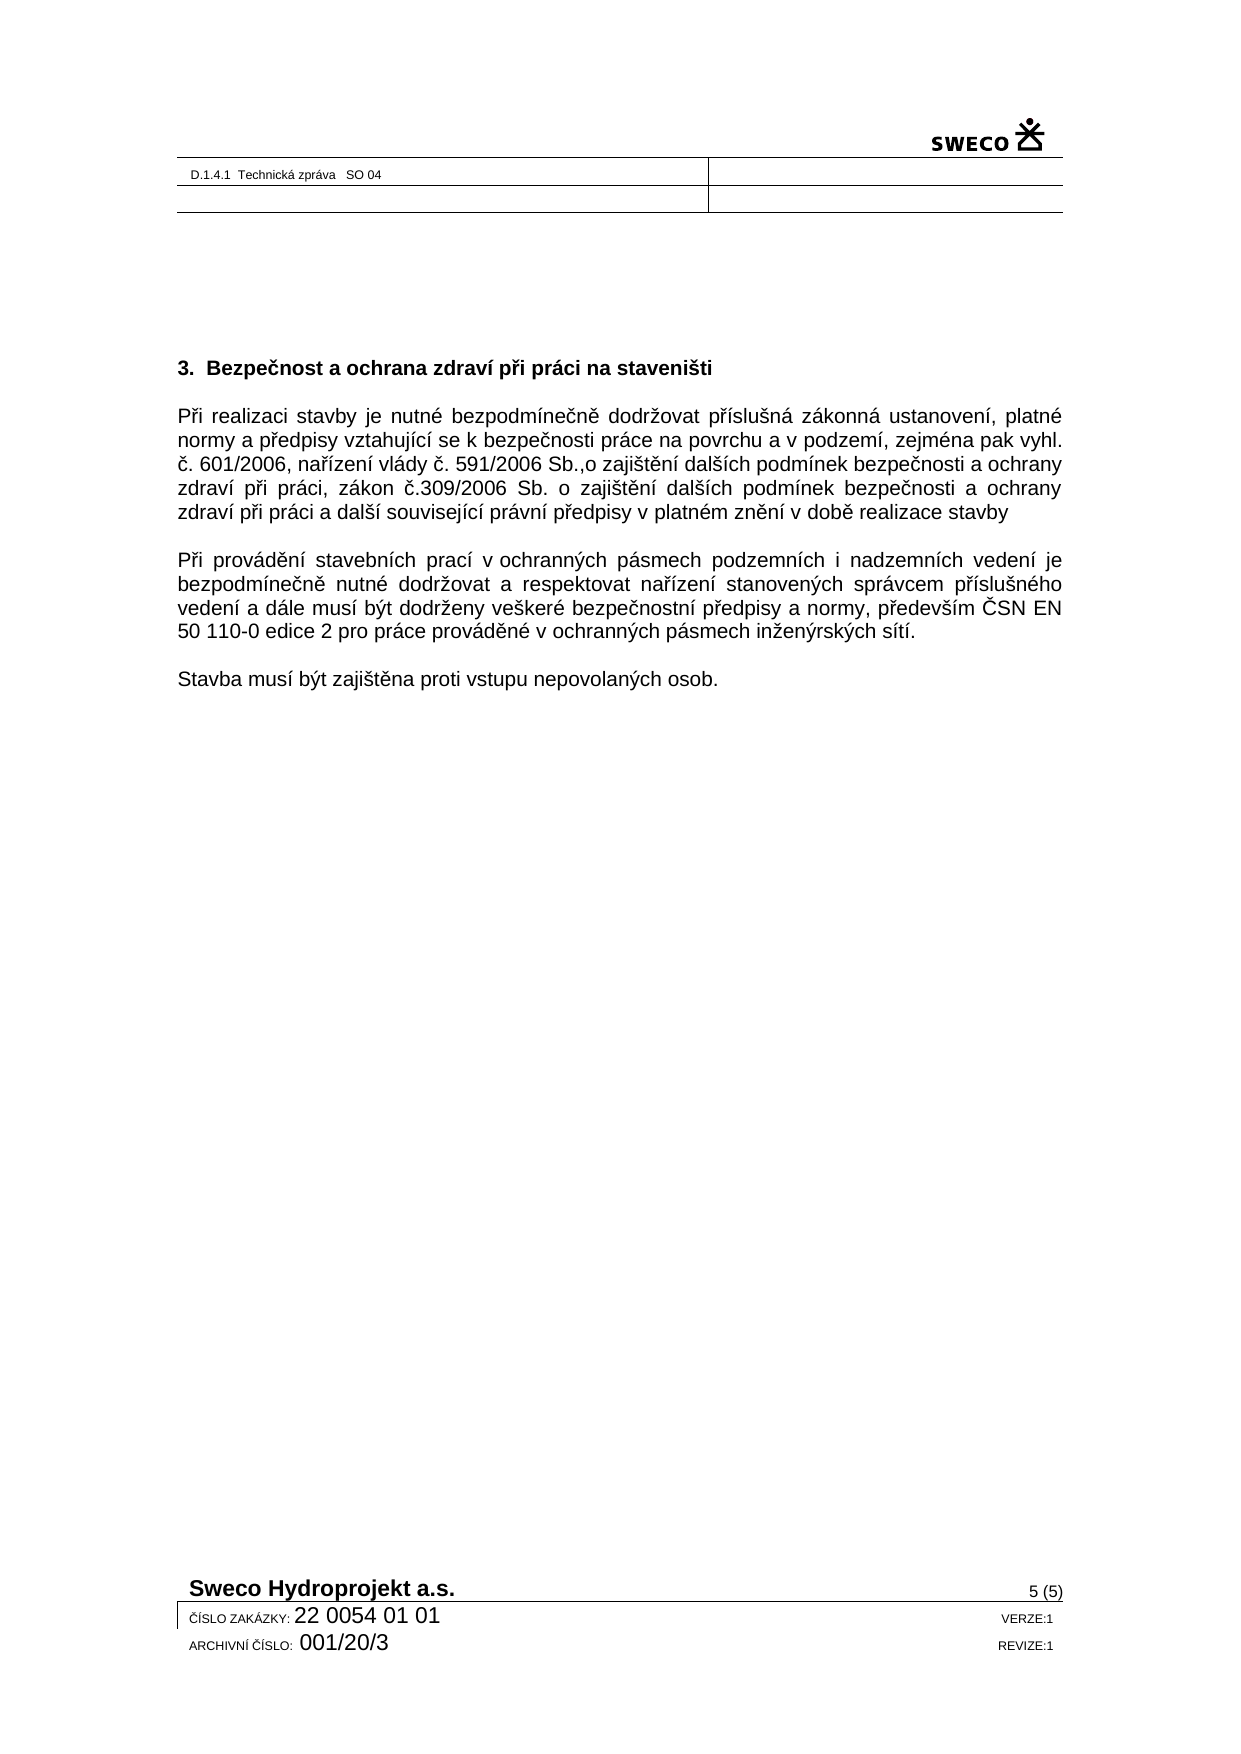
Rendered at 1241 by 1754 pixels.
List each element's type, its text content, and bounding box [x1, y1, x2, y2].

text Stavba musí být zajištěna proti vstupu nepovolaných osob. [177, 667, 1063, 691]
text Při provádění stavebních prací v ochranných pásmech podzemních i nadzemních vedení je bezpodmínečně nutné dodržovat a respektovat nařízení stanovených správcem příslušného vedení a dále musí být dodrženy veškeré bezpečnostní předpisy a normy, především ČSN EN 50 110-0 edice 2 pro práce prováděné v ochranných pásmech inženýrských sítí. [177, 547, 1063, 643]
text Při realizaci stavby je nutné bezpodmínečně dodržovat příslušná zákonná ustanovení, platné normy a předpisy vztahující se k bezpečnosti práce na povrchu a v podzemí, zejména pak vyhl. č. 601/2006, nařízení vlády č. 591/2006 Sb.,o zajištění dalších podmínek bezpečnosti a ochrany zdraví při práci, zákon č.309/2006 Sb. o zajištění dalších podmínek bezpečnosti a ochrany zdraví při práci a další související právní předpisy v platném znění v době realizace stavby [177, 404, 1063, 523]
text 3. Bezpečnost a ochrana zdraví při práci na staveništi [177, 356, 1063, 380]
